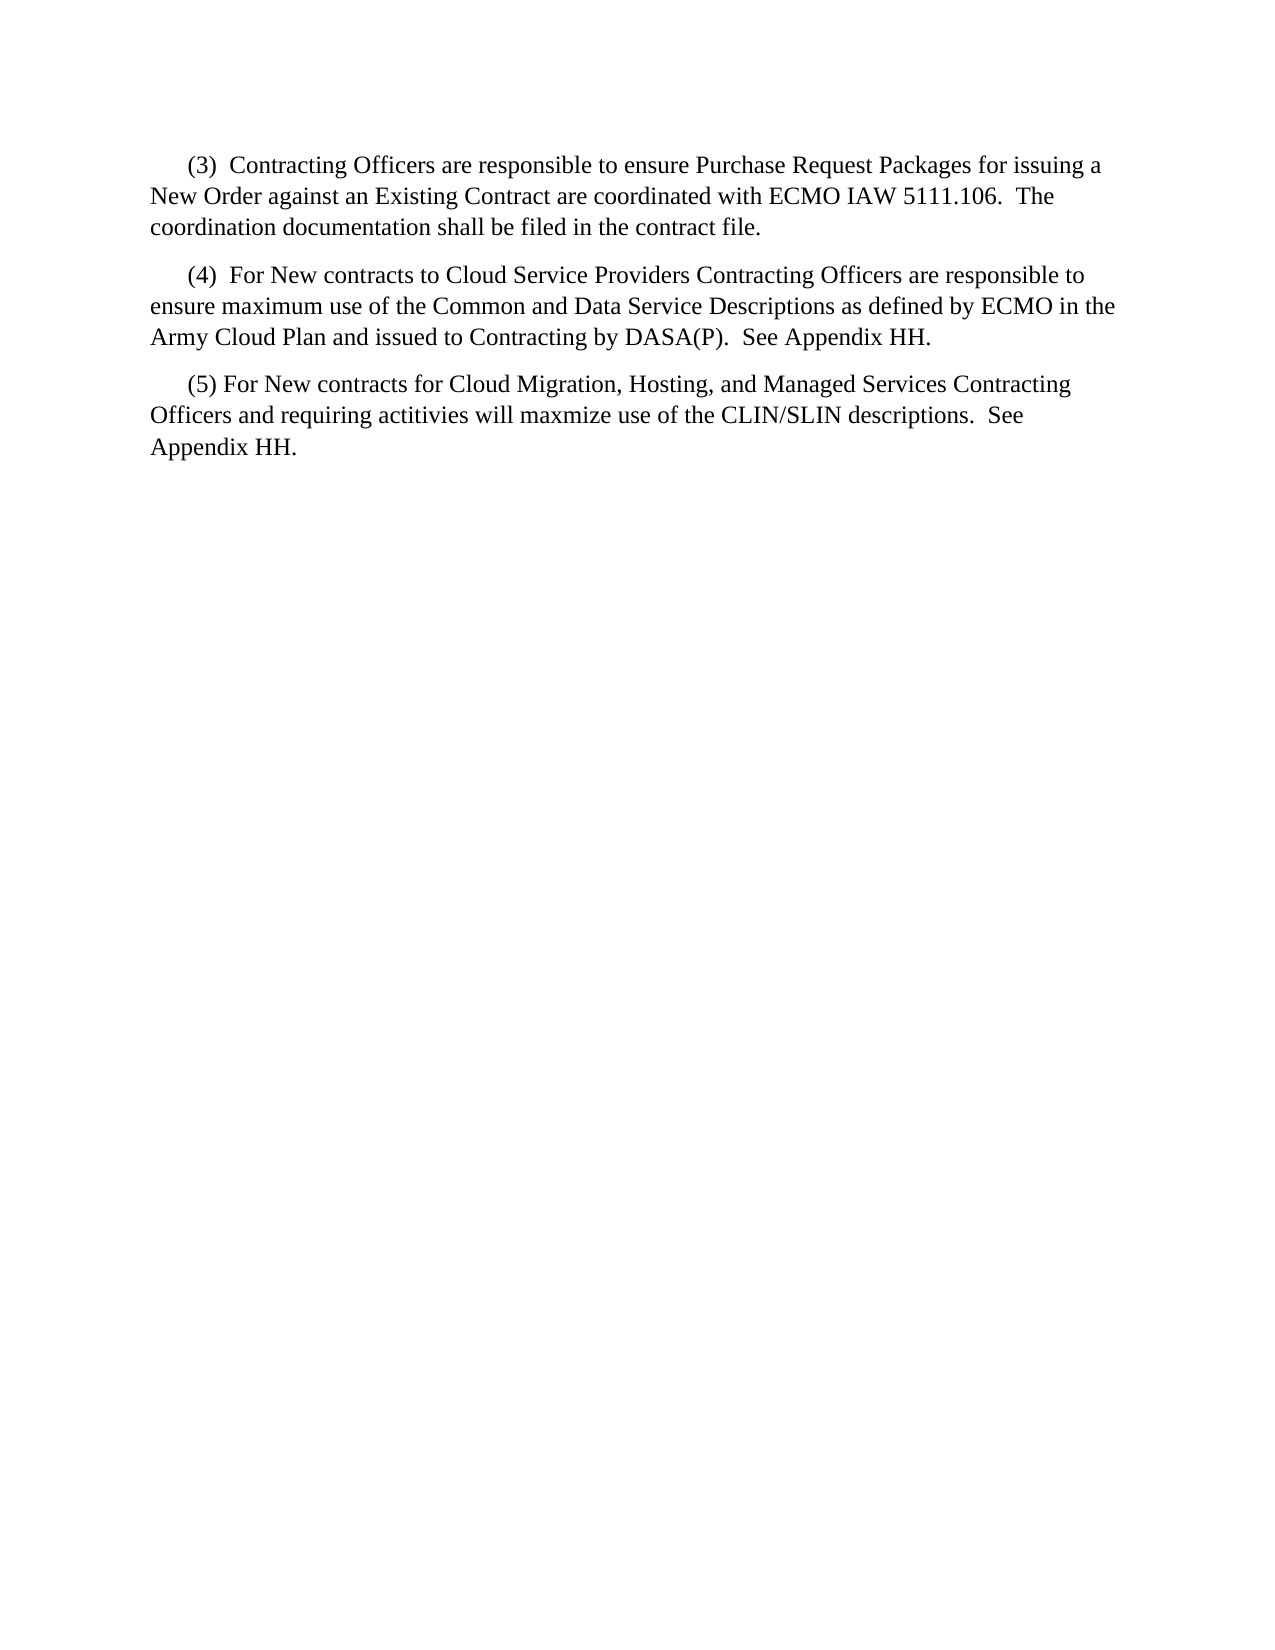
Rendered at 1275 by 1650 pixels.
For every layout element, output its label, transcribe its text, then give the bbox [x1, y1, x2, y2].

list (4) For New contracts to Cloud Service Providers Contracting Officers are responsible to ensure maximum use of the Common and Data Service Descriptions as defined by ECMO in the Army Cloud Plan and issued to Contracting by DASA(P). See Appendix HH. [150, 260, 1125, 351]
list (3) Contracting Officers are responsible to ensure Purchase Request Packages for issuing a New Order against an Existing Contract are coordinated with ECMO IAW 5111.106. The coordination documentation shall be filed in the contract file. [150, 150, 1125, 241]
list (5) For New contracts for Cloud Migration, Hosting, and Managed Services Contracting Officers and requiring actitivies will maxmize use of the CLIN/SLIN descriptions. See Appendix HH. [150, 369, 1125, 460]
